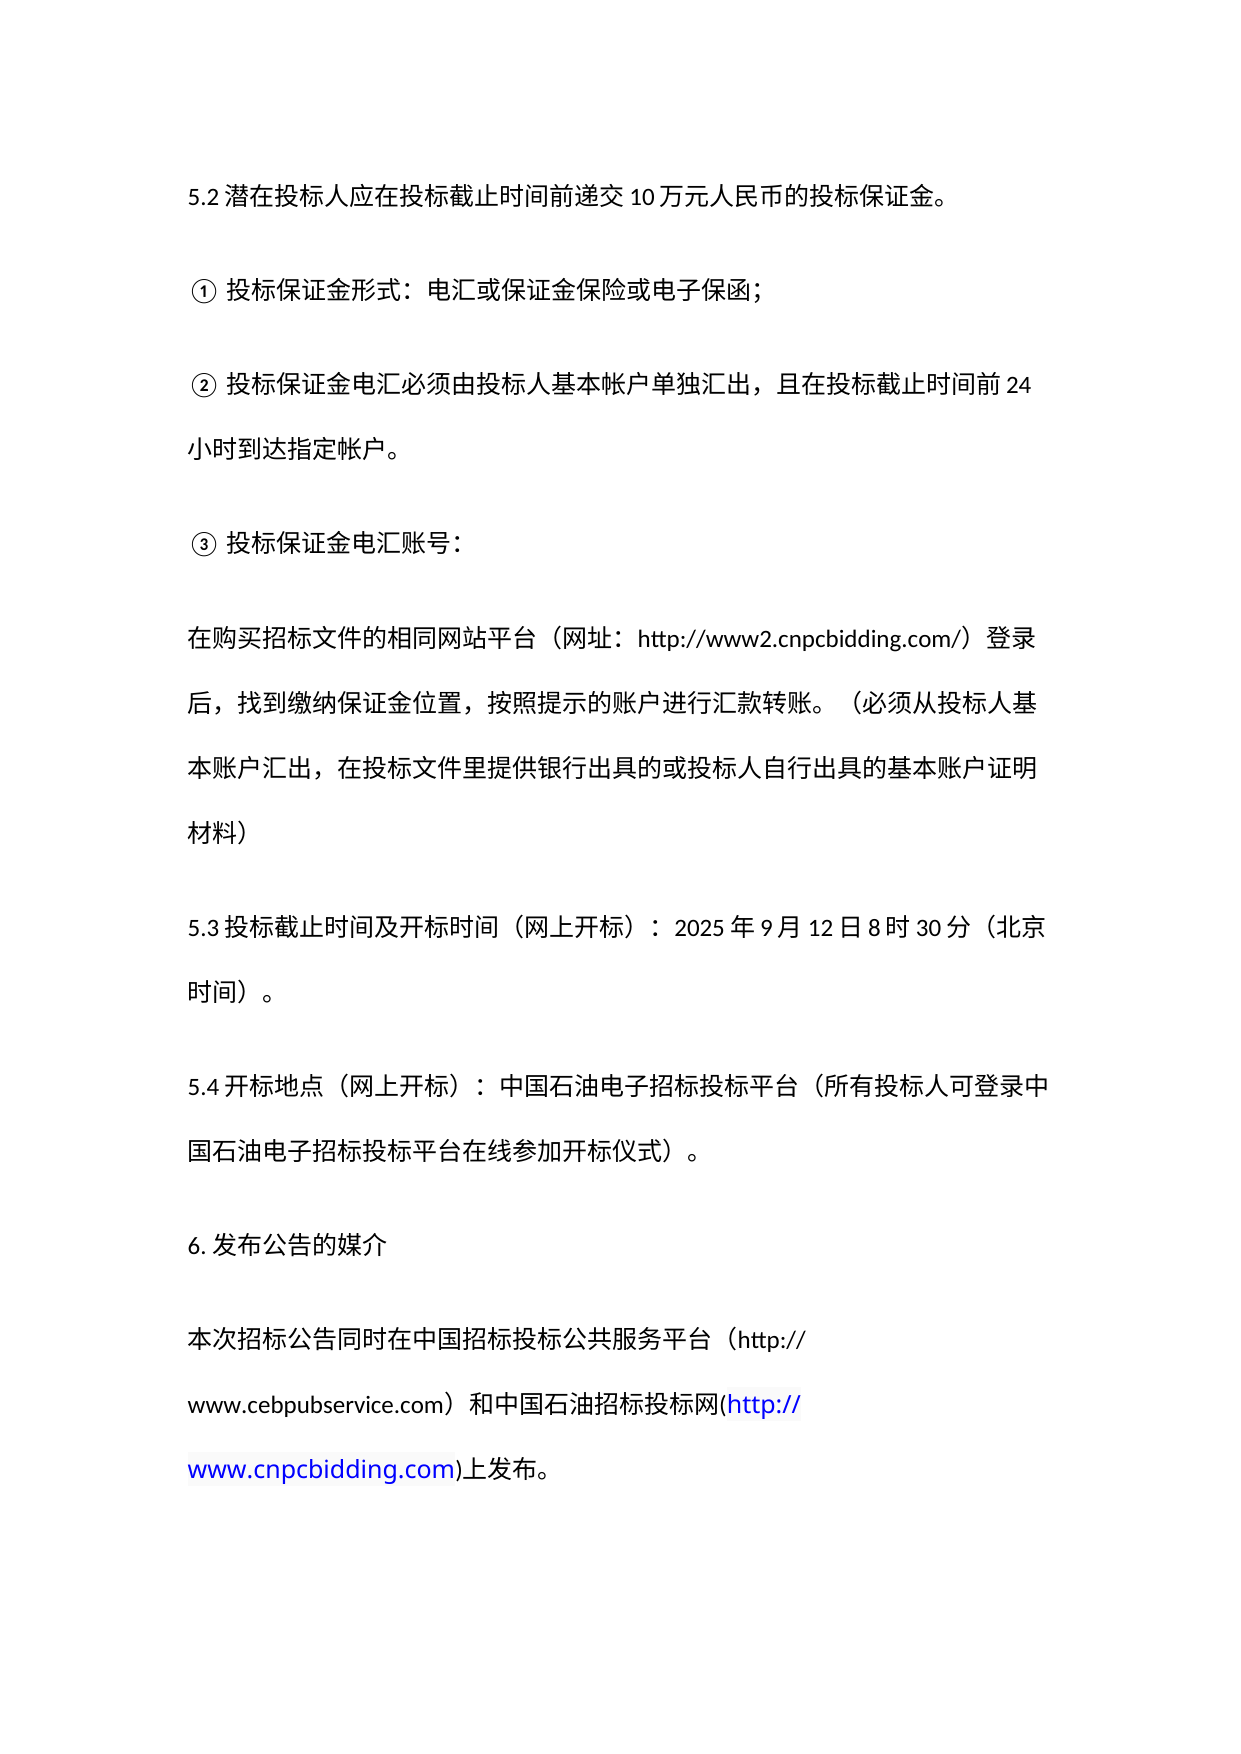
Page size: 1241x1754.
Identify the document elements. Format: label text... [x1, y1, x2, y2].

text 6. 发布公告的媒介 [187, 1211, 1053, 1276]
text 5.4开标地点（网上开标）：中国石油电子招标投标平台（所有投标人可登录中国石油电子招标投标平台在线参加开标仪式）。 [187, 1052, 1053, 1182]
text ②投标保证金电汇必须由投标人基本帐户单独汇出，且在投标截止时间前24小时到达指定帐户。 [187, 350, 1053, 480]
text ①投标保证金形式：电汇或保证金保险或电子保函； [187, 256, 1053, 321]
text 本次招标公告同时在中国招标投标公共服务平台（http://www.cebpubservice.com）和中国石油招标投标网(http://www.cnpcbidding.com)上发布。 [187, 1305, 1053, 1500]
text 5.3投标截止时间及开标时间（网上开标）：2025年9月12日8时30分（北京时间）。 [187, 893, 1053, 1023]
text 在购买招标文件的相同网站平台（网址：http://www2.cnpcbidding.com/）登录后，找到缴纳保证金位置，按照提示的账户进行汇款转账。（必须从投标人基本账户汇出，在投标文件里提供银行出具的或投标人自行出具的基本账户证明材料） [187, 604, 1053, 864]
text 5.2潜在投标人应在投标截止时间前递交10万元人民币的投标保证金。 [187, 162, 1053, 227]
text ③投标保证金电汇账号： [187, 509, 1053, 574]
